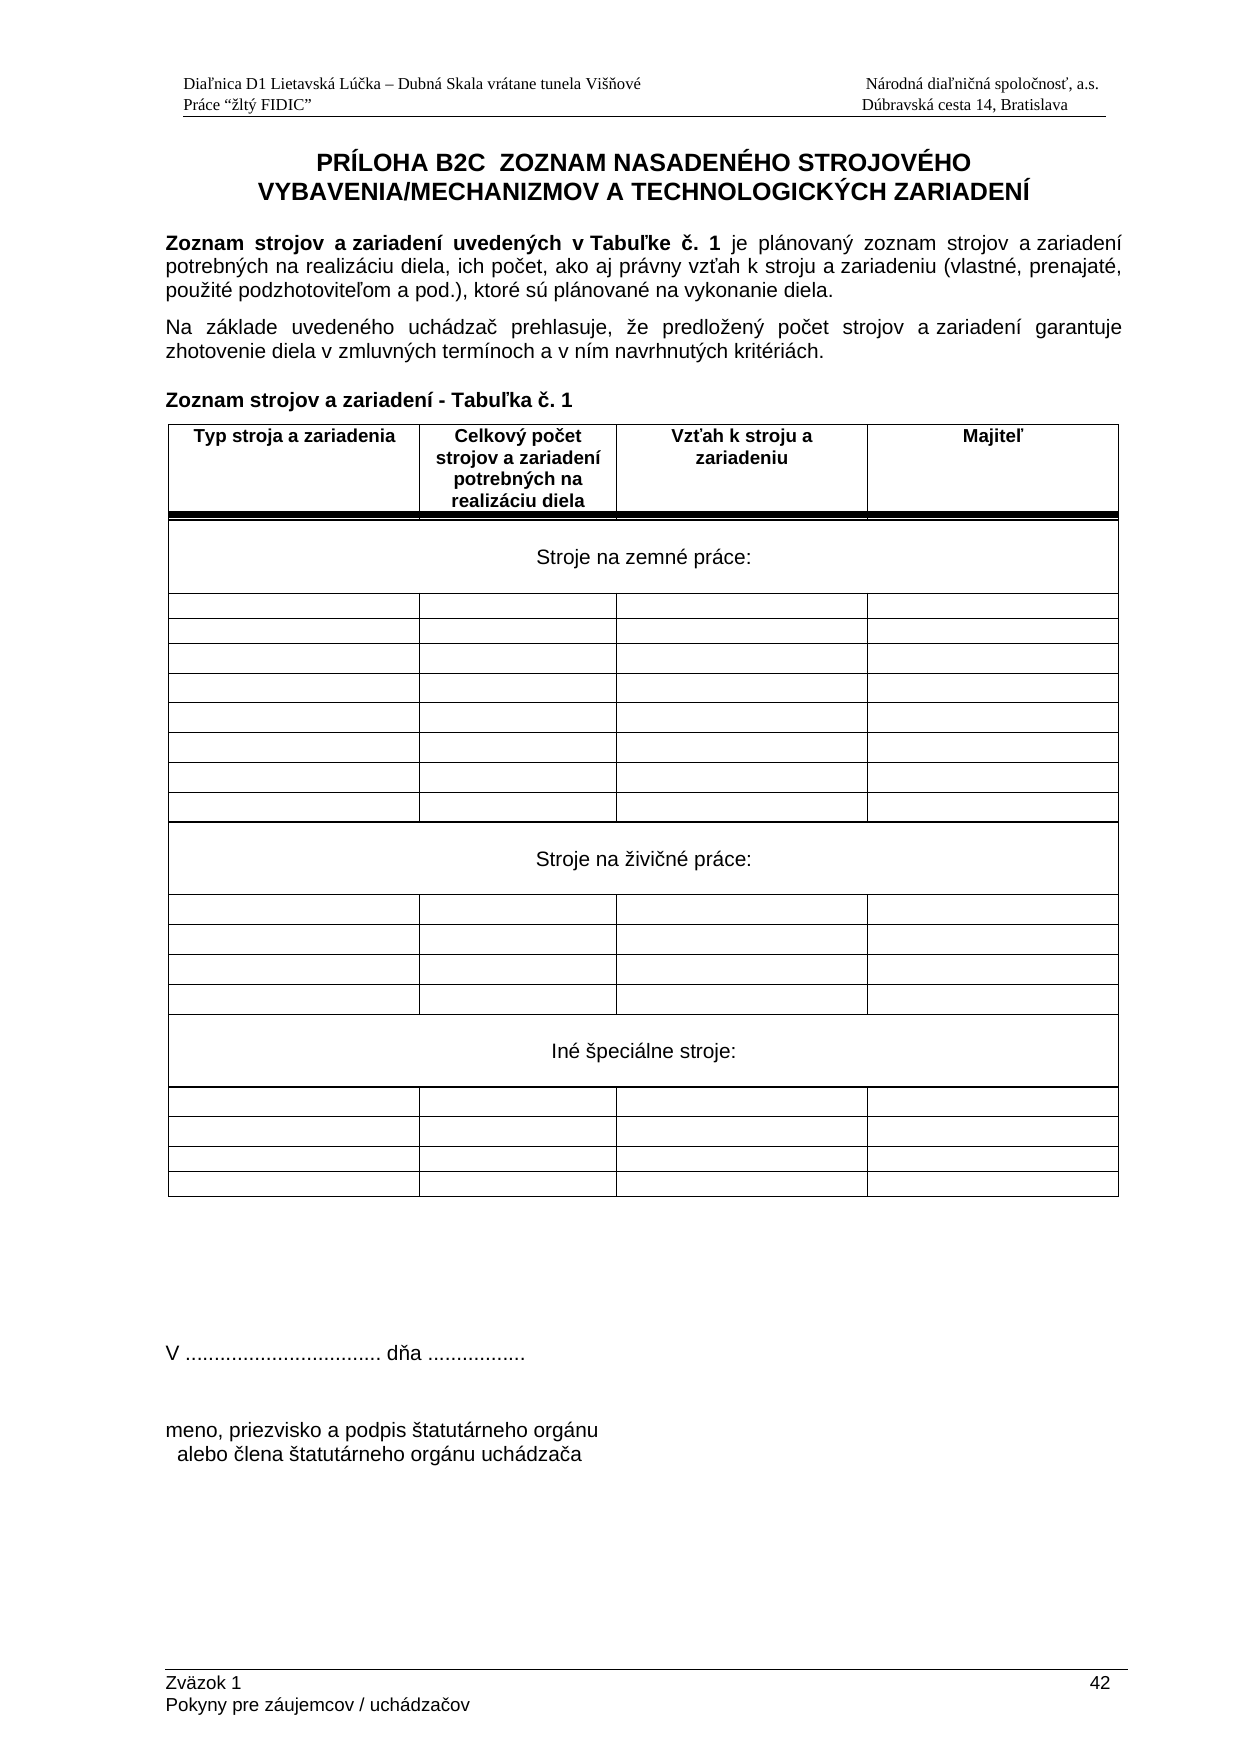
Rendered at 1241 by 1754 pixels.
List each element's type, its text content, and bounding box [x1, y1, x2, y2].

table_cell [169, 703, 419, 732]
table_cell [420, 733, 616, 762]
table_cell [868, 733, 1118, 762]
table_cell [617, 644, 867, 672]
table_cell [420, 985, 616, 1013]
text alebo člena štatutárneho orgánu uchádzača [165, 1441, 1122, 1465]
text Príloha b2C ZOZNAM NASADENÉHO STROJOVÉHO VYBAVENIA/MECHANIZMOV A TECHNOLOGICKÝCH ZARIADENÍ [165, 148, 1122, 205]
table_cell [420, 1172, 616, 1196]
table_cell [617, 1117, 867, 1146]
table_cell [169, 895, 419, 924]
table_cell [617, 1147, 867, 1171]
table_cell [169, 1088, 419, 1116]
table_cell [169, 644, 419, 672]
table_cell [169, 763, 419, 792]
text Na základe uvedeného uchádzač prehlasuje, že predložený počet strojov a zariadení garantuje zhotovenie diela v zmluvných termínoch a v ním navrhnutých kritériách. [165, 315, 1122, 363]
table_cell [420, 793, 616, 821]
table_cell [420, 763, 616, 792]
table_cell [169, 733, 419, 762]
table_cell [420, 895, 616, 924]
table_cell [868, 793, 1118, 821]
table_cell [868, 1117, 1118, 1146]
table_cell [420, 619, 616, 643]
table_cell [868, 703, 1118, 732]
table_cell [868, 895, 1118, 924]
table_cell Stroje na živičné práce: [169, 823, 1118, 894]
table_cell [617, 1088, 867, 1116]
table_cell [420, 1088, 616, 1116]
table_cell [420, 644, 616, 672]
table_cell [169, 793, 419, 821]
table_cell [420, 594, 616, 618]
table_cell [420, 703, 616, 732]
table_cell [617, 703, 867, 732]
table_cell [169, 925, 419, 954]
text Zoznam strojov a zariadení - Tabuľka č. 1 [165, 388, 1122, 412]
table_cell [868, 619, 1118, 643]
table_cell [617, 594, 867, 618]
table_cell [617, 925, 867, 954]
table_cell Stroje na zemné práce: [169, 521, 1118, 593]
table_cell [617, 763, 867, 792]
table_header Majiteľ [868, 425, 1118, 511]
table_cell [868, 925, 1118, 954]
table_cell [868, 1172, 1118, 1196]
text V .................................. dňa ................. [165, 1341, 1122, 1365]
table_cell [868, 1147, 1118, 1171]
table_cell [420, 1147, 616, 1171]
table_cell [420, 955, 616, 984]
table_cell [617, 793, 867, 821]
table_cell [868, 985, 1118, 1013]
table_cell [169, 985, 419, 1013]
table_cell [169, 955, 419, 984]
table_cell [420, 925, 616, 954]
table_header Celkový počet strojov a zariadení potrebných na realizáciu diela [420, 425, 616, 511]
table_cell [169, 1117, 419, 1146]
table_cell [169, 594, 419, 618]
table_header Typ stroja a zariadenia [169, 425, 419, 511]
table_cell [868, 763, 1118, 792]
table_cell [169, 1172, 419, 1196]
table_cell [868, 644, 1118, 672]
table_cell [420, 1117, 616, 1146]
table_cell [617, 674, 867, 702]
text meno, priezvisko a podpis štatutárneho orgánu [165, 1417, 1122, 1441]
text Zoznam strojov a zariadení uvedených v Tabuľke č. 1 je plánovaný zoznam strojov a zariadení potrebných na realizáciu diela, ich počet, ako aj právny vzťah k stroju a zariadeniu (vlastné, prenajaté, použité podzhotoviteľom a pod.), ktoré sú plánované na vykonanie diela. [165, 230, 1122, 302]
table_cell [169, 674, 419, 702]
table_header Vzťah k stroju a zariadeniu [617, 425, 867, 511]
table_cell [617, 985, 867, 1013]
table_cell [868, 955, 1118, 984]
table_cell [617, 733, 867, 762]
table_cell [868, 594, 1118, 618]
table_cell Iné špeciálne stroje: [169, 1015, 1118, 1086]
table_cell [868, 674, 1118, 702]
table_cell [617, 619, 867, 643]
table_cell [868, 1088, 1118, 1116]
table_cell [420, 674, 616, 702]
table_cell [617, 895, 867, 924]
table_cell [617, 955, 867, 984]
table_cell [617, 1172, 867, 1196]
table_cell [169, 619, 419, 643]
table_cell [169, 1147, 419, 1171]
